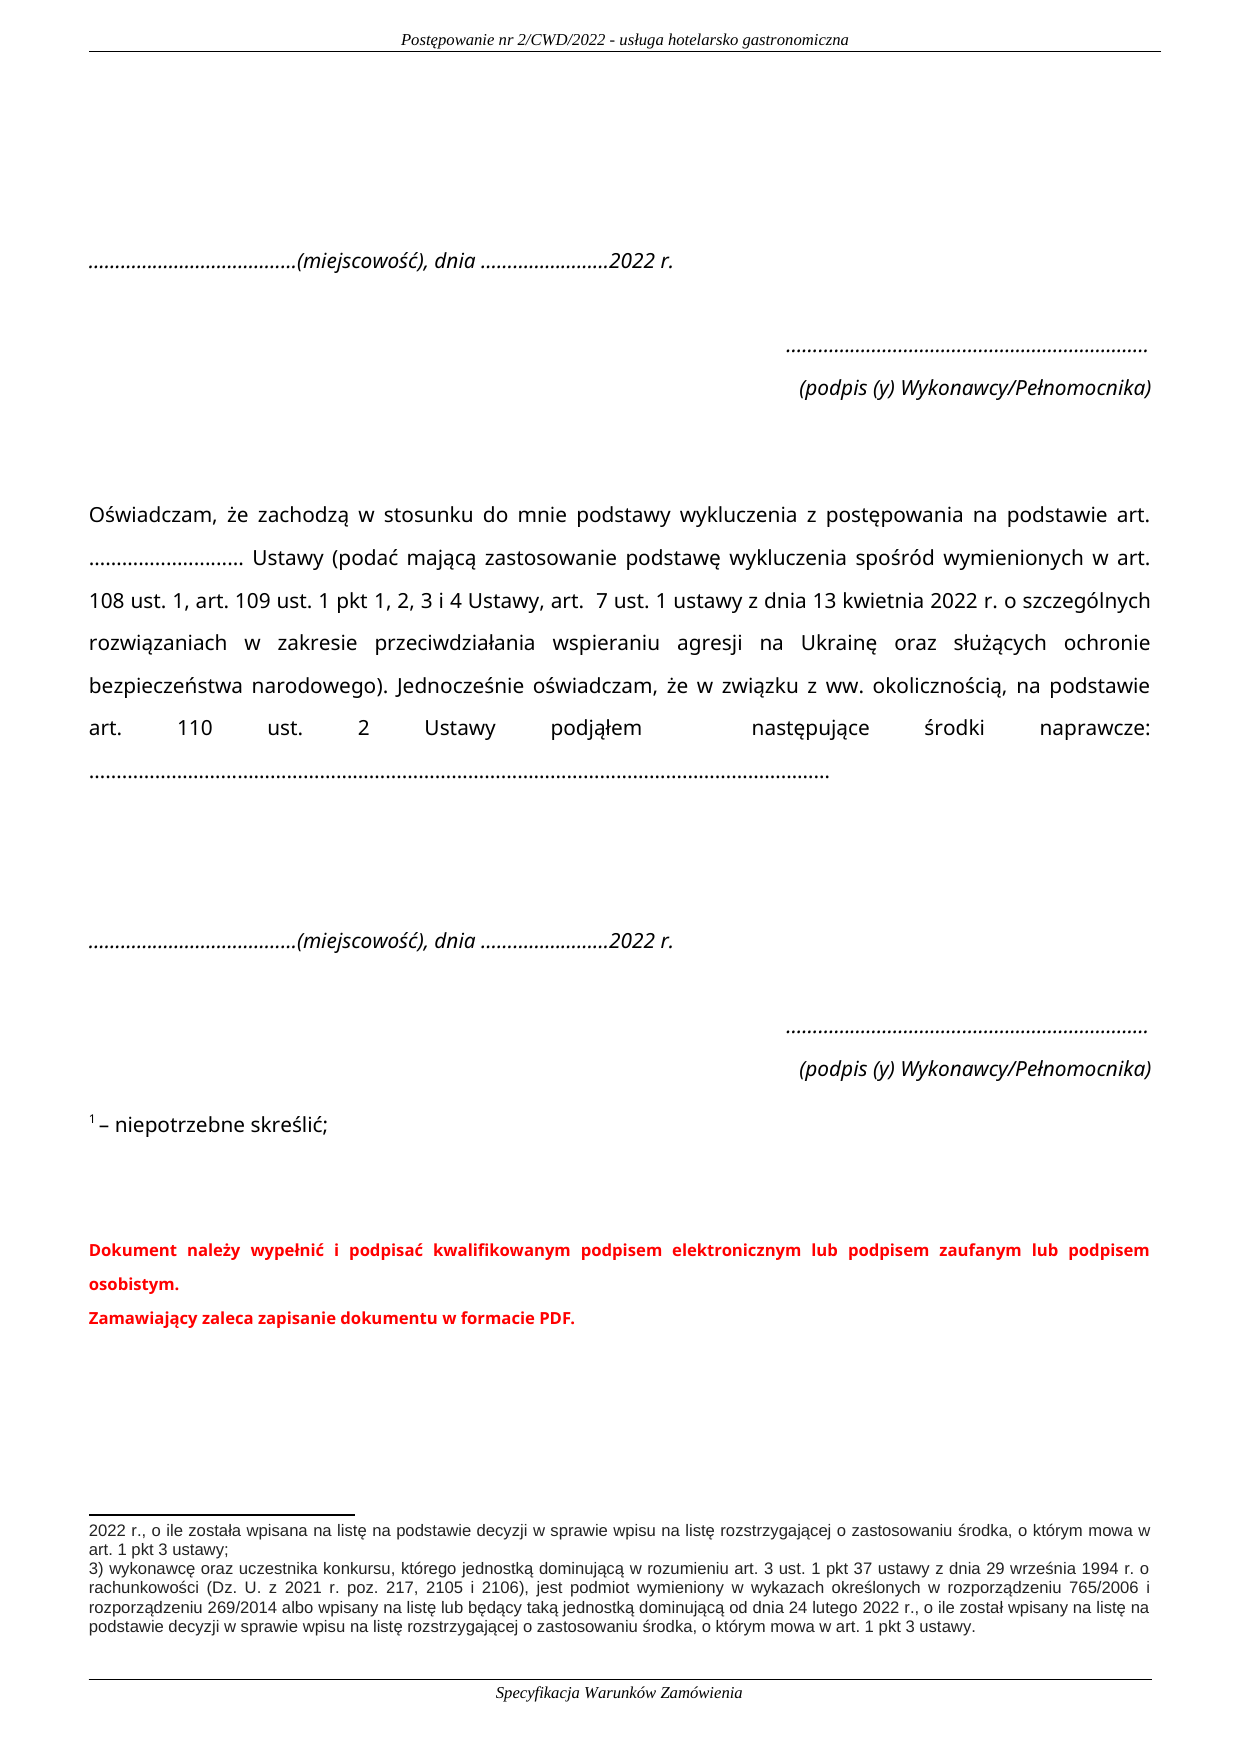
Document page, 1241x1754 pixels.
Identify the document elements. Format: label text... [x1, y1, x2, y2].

text Dokument należy wypełnić i podpisać kwalifikowanym podpisem elektronicznym lub podpisem zaufanym lub podpisem osobistym. [89, 1238, 1152, 1295]
text …………………………………(miejscowość), dnia ……………………2022 r. [89, 927, 1152, 955]
text Zamawiający zaleca zapisanie dokumentu w formacie PDF. [89, 1306, 1152, 1329]
text ……………………………………..…………………… [89, 1011, 1152, 1039]
text 1 – niepotrzebne skreślić; [89, 1111, 1152, 1139]
text …………………………………(miejscowość), dnia ……………………2022 r. [89, 246, 1152, 274]
text Oświadczam, że zachodzą w stosunku do mnie podstawy wykluczenia z postępowania na podstawie art. …………................ Ustawy (podać mającą zastosowanie podstawę wykluczenia spośród wymienionych w art. 108 ust. 1, art. 109 ust. 1 pkt 1, 2, 3 i 4 Ustawy, art. 7 ust. 1 ustawy z dnia 13 kwietnia 2022 r. o szczególnych rozwiązaniach w zakresie przeciwdziałania wspieraniu agresji na Ukrainę oraz służących ochronie bezpieczeństwa narodowego). Jednocześnie oświadczam, że w związku z ww. okolicznością, na podstawie art. 110 ust. 2 Ustawy podjąłem następujące środki naprawcze: ……………………………………………………………………………………………………………………… [89, 501, 1152, 784]
text (podpis (y) Wykonawcy/Pełnomocnika) [89, 1054, 1152, 1082]
text ……………………………………..…………………… [89, 331, 1152, 359]
text (podpis (y) Wykonawcy/Pełnomocnika) [89, 373, 1152, 402]
